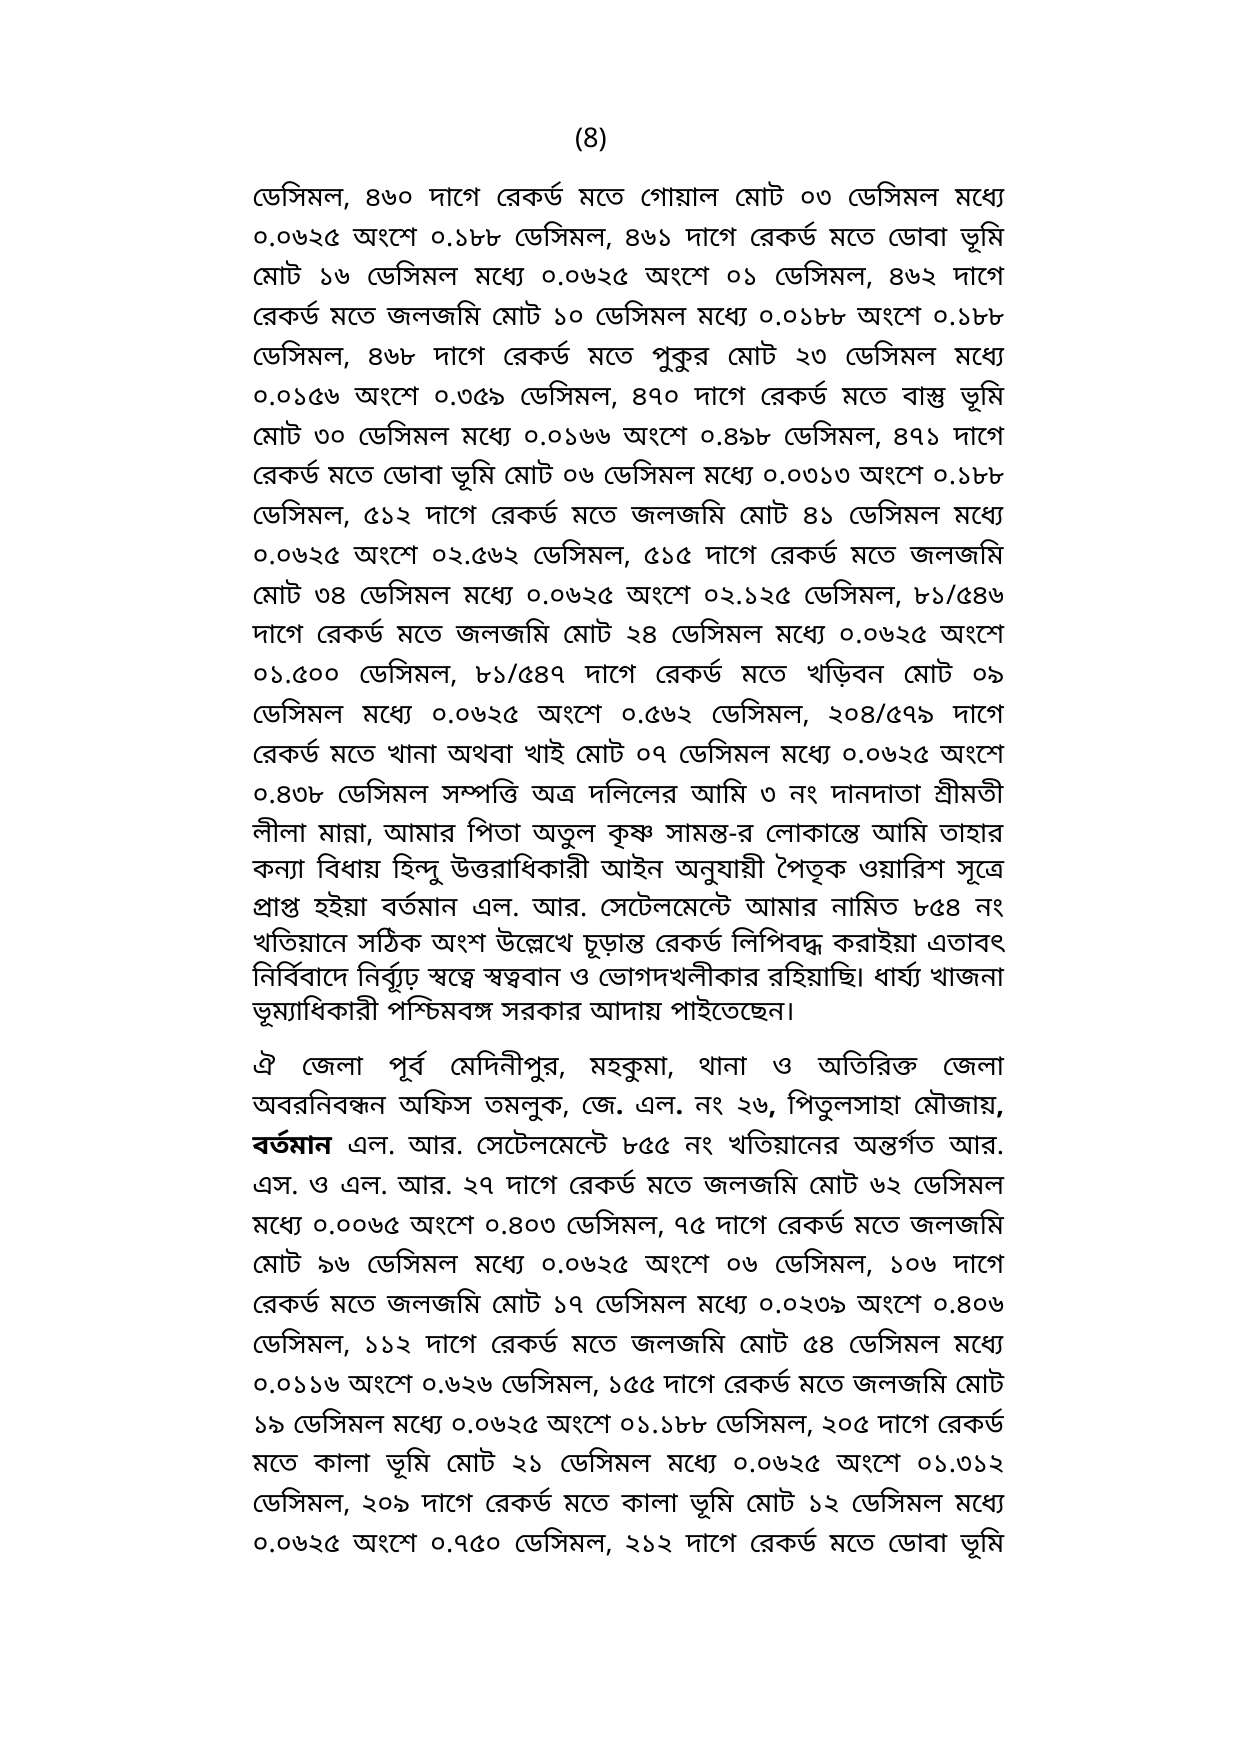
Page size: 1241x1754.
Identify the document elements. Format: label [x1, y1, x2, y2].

text [252, 177, 1004, 1027]
text [252, 1046, 1004, 1560]
